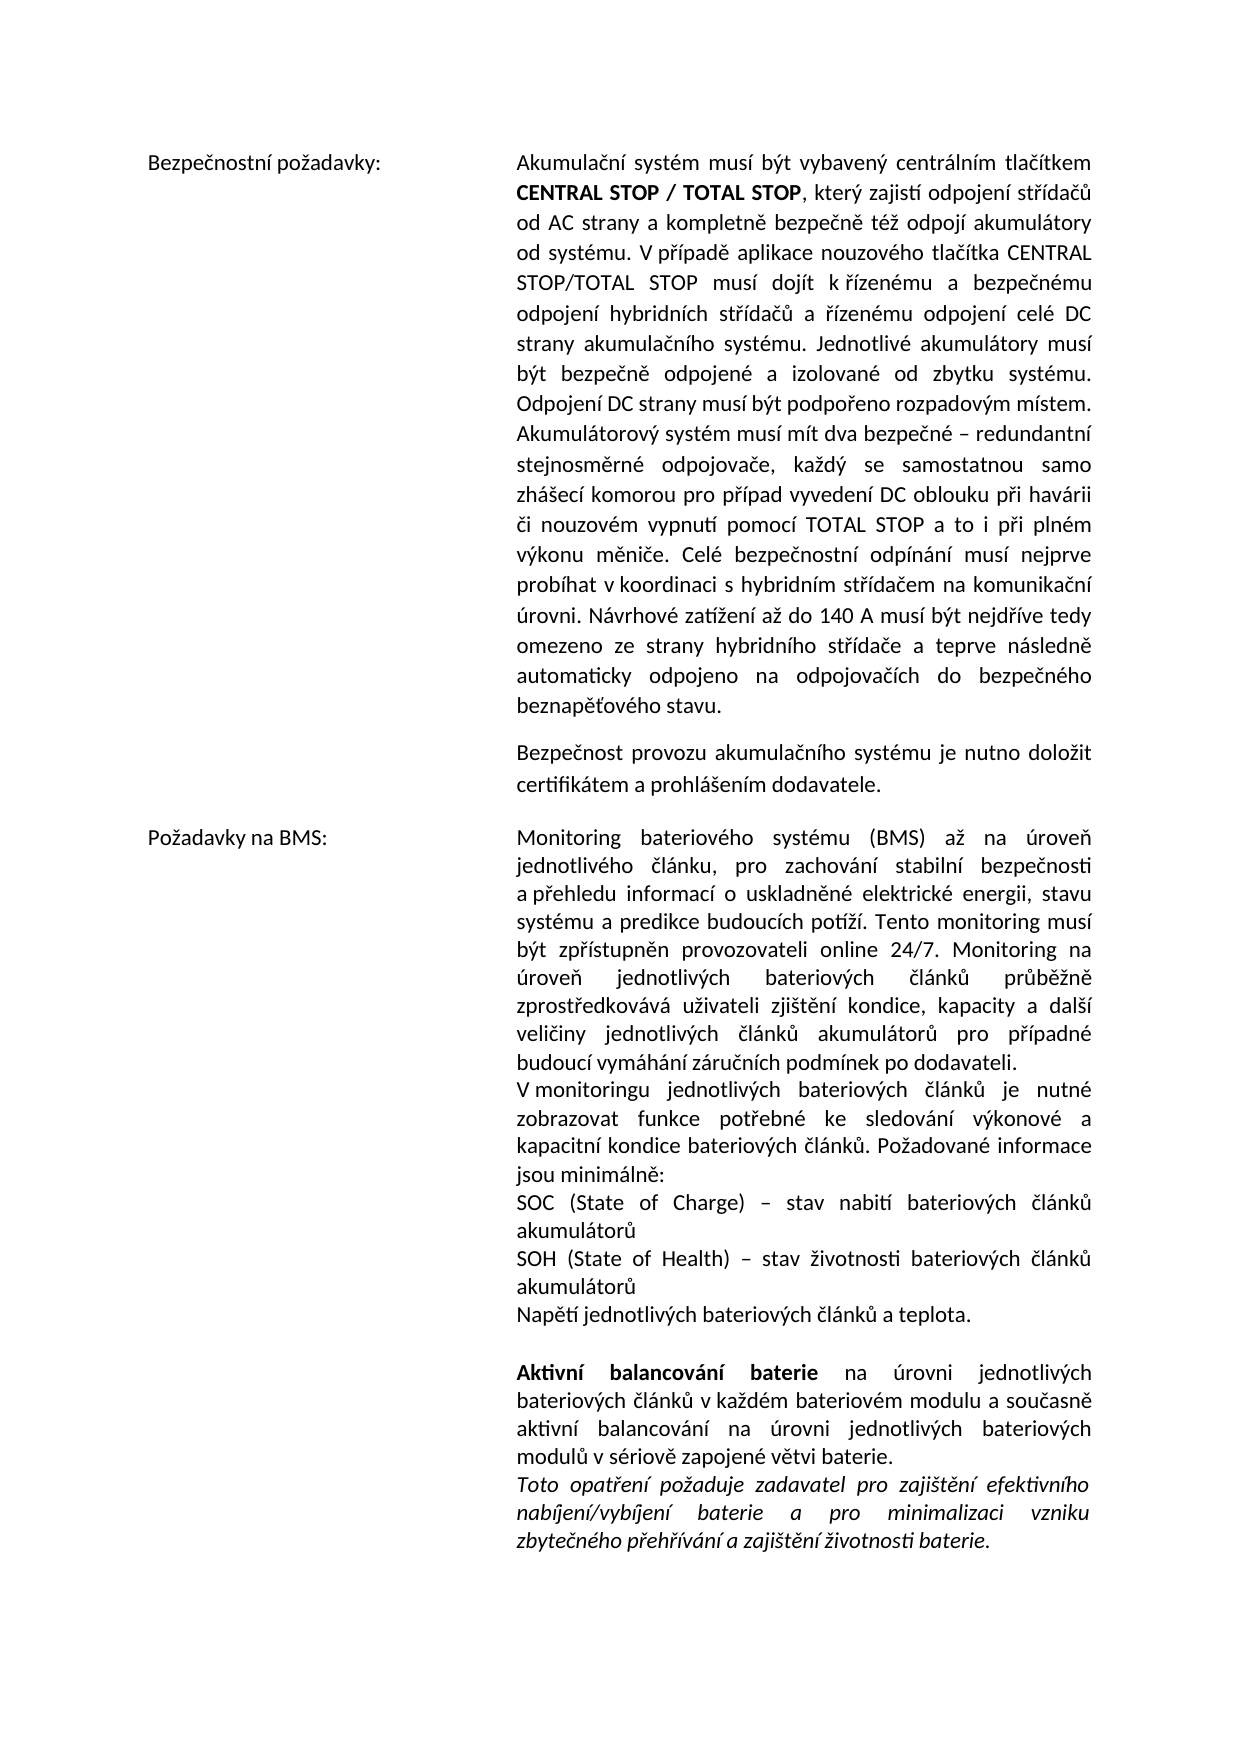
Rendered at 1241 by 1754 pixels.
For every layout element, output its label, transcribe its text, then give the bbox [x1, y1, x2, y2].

text Požadavky na BMS: Monitoring bateriového systému (BMS) až na úroveň jednotlivého článku, pro zachování stabilní bezpečnosti a přehledu informací o uskladněné elektrické energii, stavu systému a predikce budoucích potíží. Tento monitoring musí být zpřístupněn provozovateli online 24/7. Monitoring na úroveň jednotlivých bateriových článků průběžně zprostředkovává uživateli zjištění kondice, kapacity a další veličiny jednotlivých článků akumulátorů pro případné budoucí vymáhání záručních podmínek po dodavateli. [148, 823, 1093, 1076]
text Toto opatření požaduje zadavatel pro zajištění efektivního nabíjení/vybíjení baterie a pro minimalizaci vzniku zbytečného přehřívání a zajištění životnosti baterie. [516, 1470, 1093, 1554]
text SOH (State of Health) – stav životnosti bateriových článků akumulátorů [516, 1244, 1093, 1300]
text SOC (State of Charge) – stav nabití bateriových článků akumulátorů [516, 1188, 1093, 1244]
list Bezpečnostní požadavky: Akumulační systém musí být vybavený centrálním tlačítkem CENTRAL STOP / TOTAL STOP, který zajistí odpojení střídačů od AC strany a kompletně bezpečně též odpojí akumulátory od systému. V případě aplikace nouzového tlačítka CENTRAL STOP/TOTAL STOP musí dojít k řízenému a bezpečnému odpojení hybridních střídačů a řízenému odpojení celé DC strany akumulačního systému. Jednotlivé akumulátory musí být bezpečně odpojené a izolované od zbytku systému. Odpojení DC strany musí být podpořeno rozpadovým místem. Akumulátorový systém musí mít dva bezpečné – redundantní stejnosměrné odpojovače, každý se samostatnou samo zhášecí komorou pro případ vyvedení DC oblouku při havárii či nouzovém vypnutí pomocí TOTAL STOP a to i při plném výkonu měniče. Celé bezpečnostní odpínání musí nejprve probíhat v koordinaci s hybridním střídačem na komunikační úrovni. Návrhové zatížení až do 140 A musí být nejdříve tedy omezeno ze strany hybridního střídače a teprve následně automaticky odpojeno na odpojovačích do bezpečného beznapěťového stavu. [148, 148, 1093, 719]
text Bezpečnost provozu akumulačního systému je nutno doložit certifikátem a prohlášením dodavatele. [516, 738, 1093, 798]
text V monitoringu jednotlivých bateriových článků je nutné zobrazovat funkce potřebné ke sledování výkonové a kapacitní kondice bateriových článků. Požadované informace jsou minimálně: [516, 1076, 1093, 1188]
text Aktivní balancování baterie na úrovni jednotlivých bateriových článků v každém bateriovém modulu a současně aktivní balancování na úrovni jednotlivých bateriových modulů v sériově zapojené větvi baterie. [516, 1358, 1093, 1470]
text Napětí jednotlivých bateriových článků a teplota. [516, 1300, 1093, 1328]
